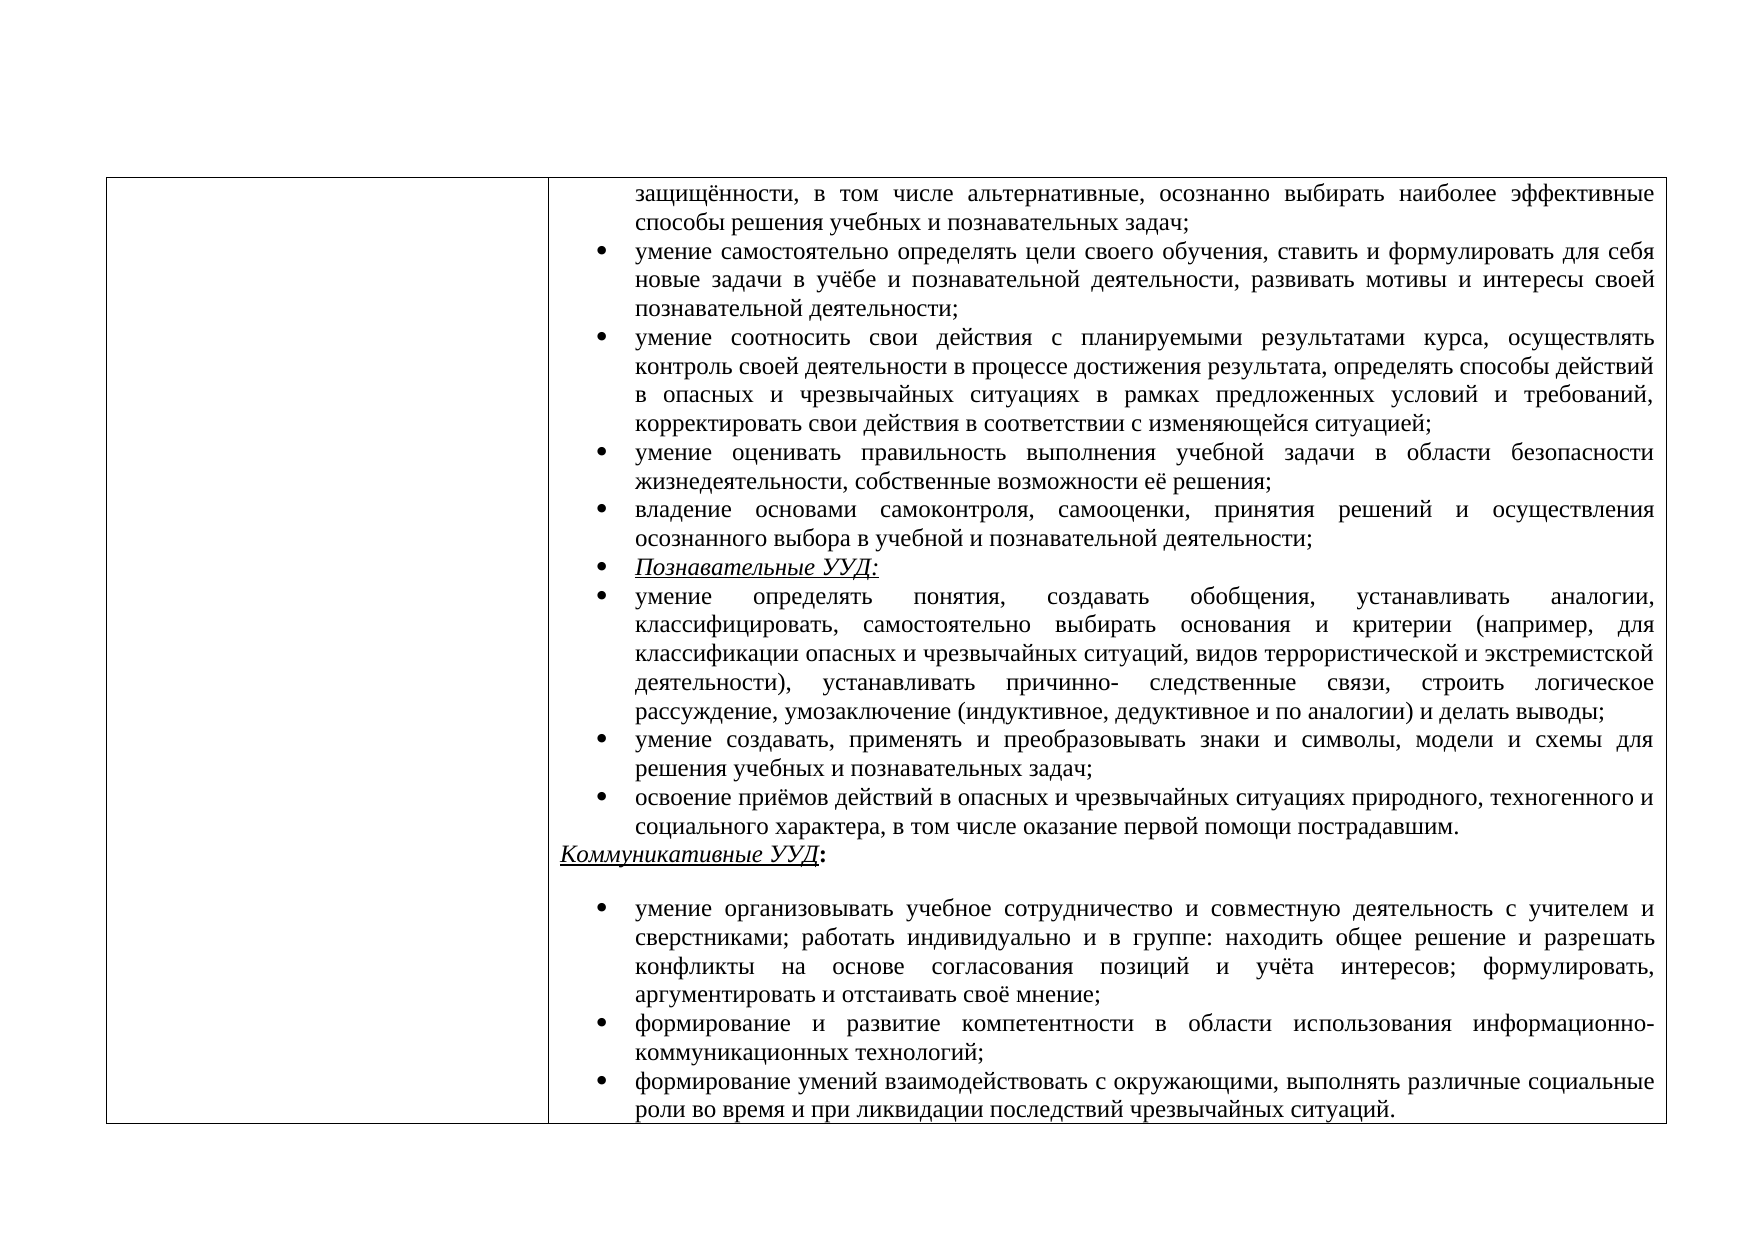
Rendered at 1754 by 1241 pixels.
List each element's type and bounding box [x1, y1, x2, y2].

table_cell [549, 178, 1666, 1123]
table_cell [107, 178, 548, 1123]
